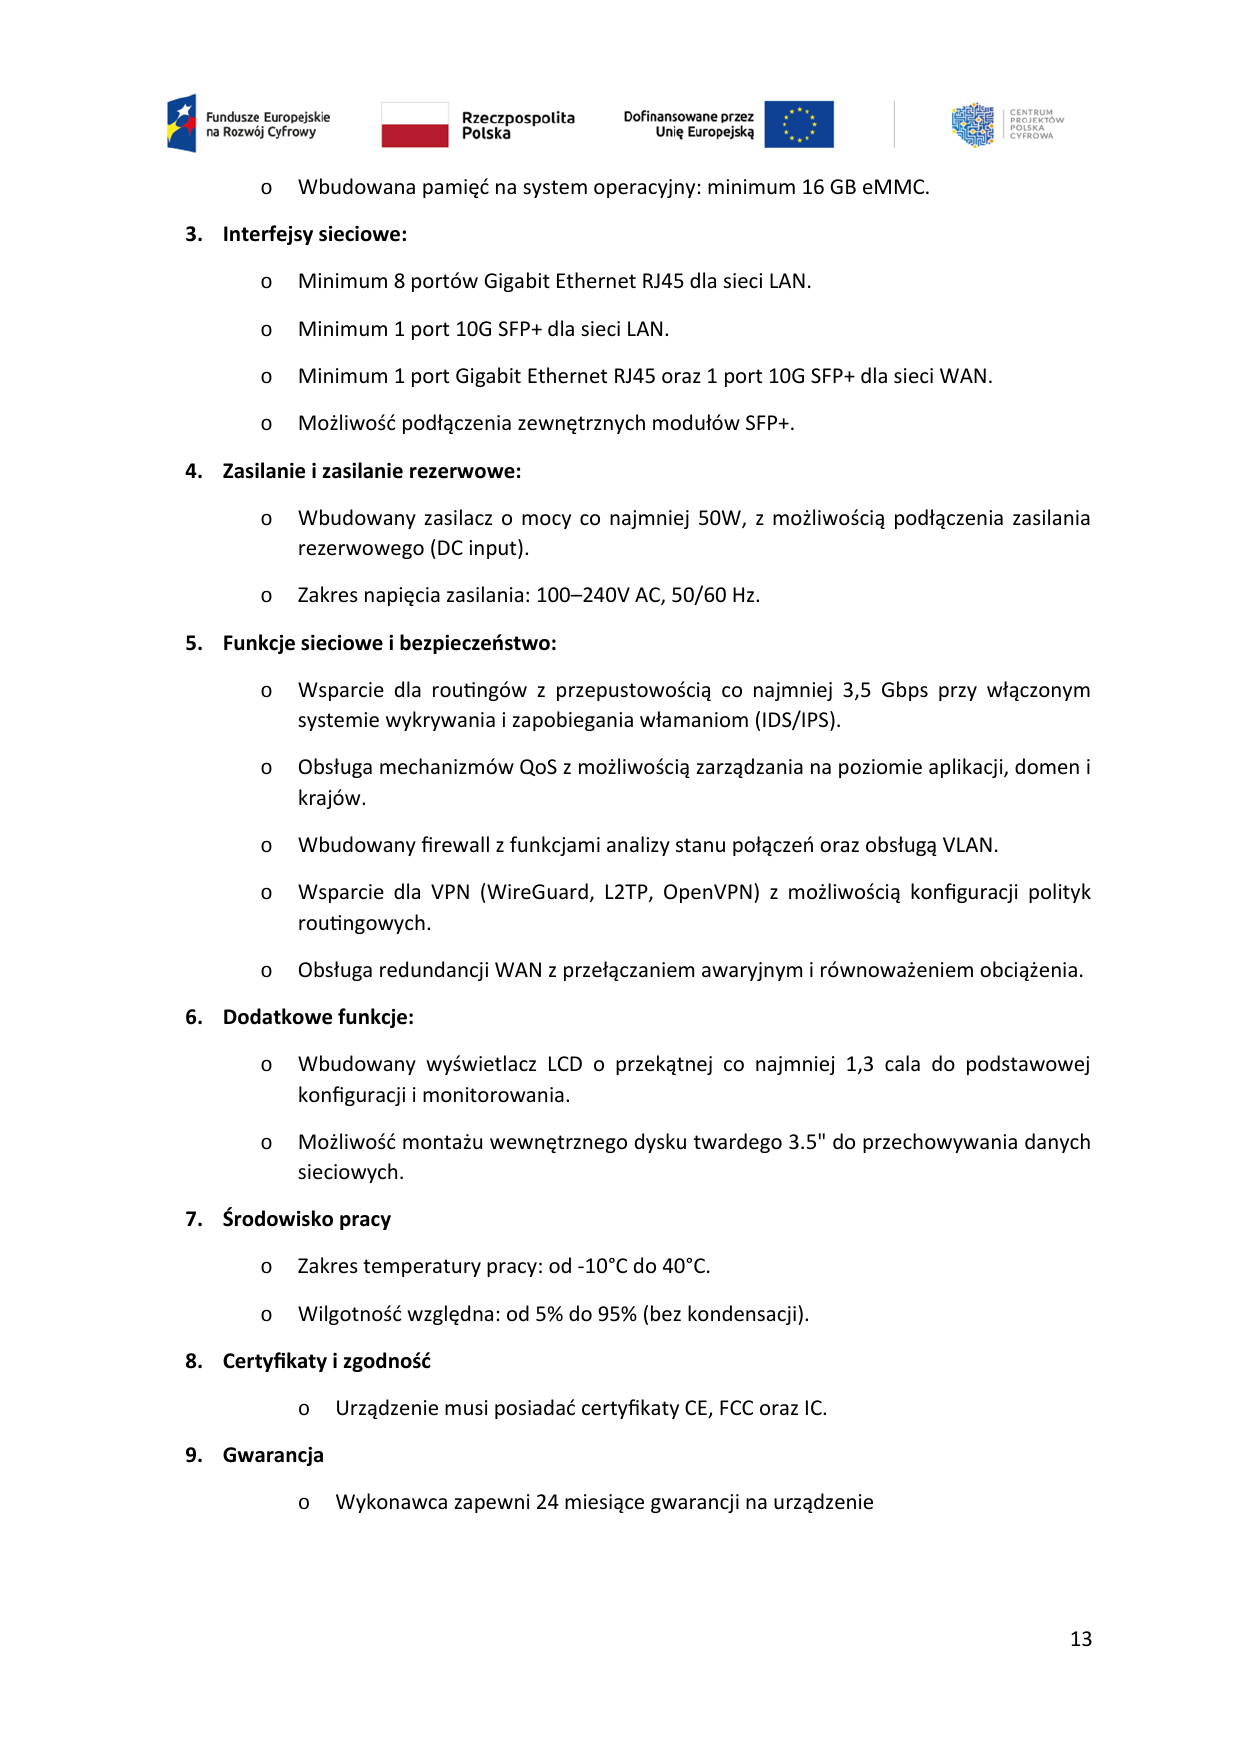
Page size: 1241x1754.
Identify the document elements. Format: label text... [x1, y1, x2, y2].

list Środowisko pracy [185, 1204, 1093, 1232]
list Funkcje sieciowe i bezpieczeństwo: [185, 628, 1093, 656]
list Wbudowany firewall z funkcjami analizy stanu połączeń oraz obsługą VLAN. [260, 830, 1093, 858]
list Certyfikaty i zgodność [185, 1346, 1093, 1374]
list Wbudowany wyświetlacz LCD o przekątnej co najmniej 1,3 cala do podstawowej konfiguracji i monitorowania. [260, 1049, 1093, 1108]
list Dodatkowe funkcje: [185, 1002, 1093, 1030]
list Wbudowana pamięć na system operacyjny: minimum 16 GB eMMC. [260, 172, 1093, 201]
list Wsparcie dla VPN (WireGuard, L2TP, OpenVPN) z możliwością konfiguracji polityk routingowych. [260, 877, 1093, 936]
list Zakres temperatury pracy: od -10°C do 40°C. [260, 1251, 1093, 1280]
list Możliwość montażu wewnętrznego dysku twardego 3.5" do przechowywania danych sieciowych. [260, 1127, 1093, 1186]
list Wykonawca zapewni 24 miesiące gwarancji na urządzenie [298, 1487, 1093, 1516]
list Interfejsy sieciowe: [185, 219, 1093, 247]
list Możliwość podłączenia zewnętrznych modułów SFP+. [260, 408, 1093, 437]
list Wbudowany zasilacz o mocy co najmniej 50W, z możliwością podłączenia zasilania rezerwowego (DC input). [260, 503, 1093, 562]
list Obsługa mechanizmów QoS z możliwością zarządzania na poziomie aplikacji, domen i krajów. [260, 752, 1093, 811]
list Minimum 1 port Gigabit Ethernet RJ45 oraz 1 port 10G SFP+ dla sieci WAN. [260, 361, 1093, 390]
list Zakres napięcia zasilania: 100–240V AC, 50/60 Hz. [260, 580, 1093, 609]
list Urządzenie musi posiadać certyfikaty CE, FCC oraz IC. [298, 1393, 1093, 1421]
list Minimum 8 portów Gigabit Ethernet RJ45 dla sieci LAN. [260, 266, 1093, 295]
list Minimum 1 port 10G SFP+ dla sieci LAN. [260, 314, 1093, 342]
list Obsługa redundancji WAN z przełączaniem awaryjnym i równoważeniem obciążenia. [260, 955, 1093, 983]
list Zasilanie i zasilanie rezerwowe: [185, 456, 1093, 484]
list Wsparcie dla routingów z przepustowością co najmniej 3,5 Gbps przy włączonym systemie wykrywania i zapobiegania włamaniom (IDS/IPS). [260, 675, 1093, 733]
picture [147, 73, 1093, 172]
list Wilgotność względna: od 5% do 95% (bez kondensacji). [260, 1299, 1093, 1327]
list Gwarancja [185, 1440, 1093, 1468]
